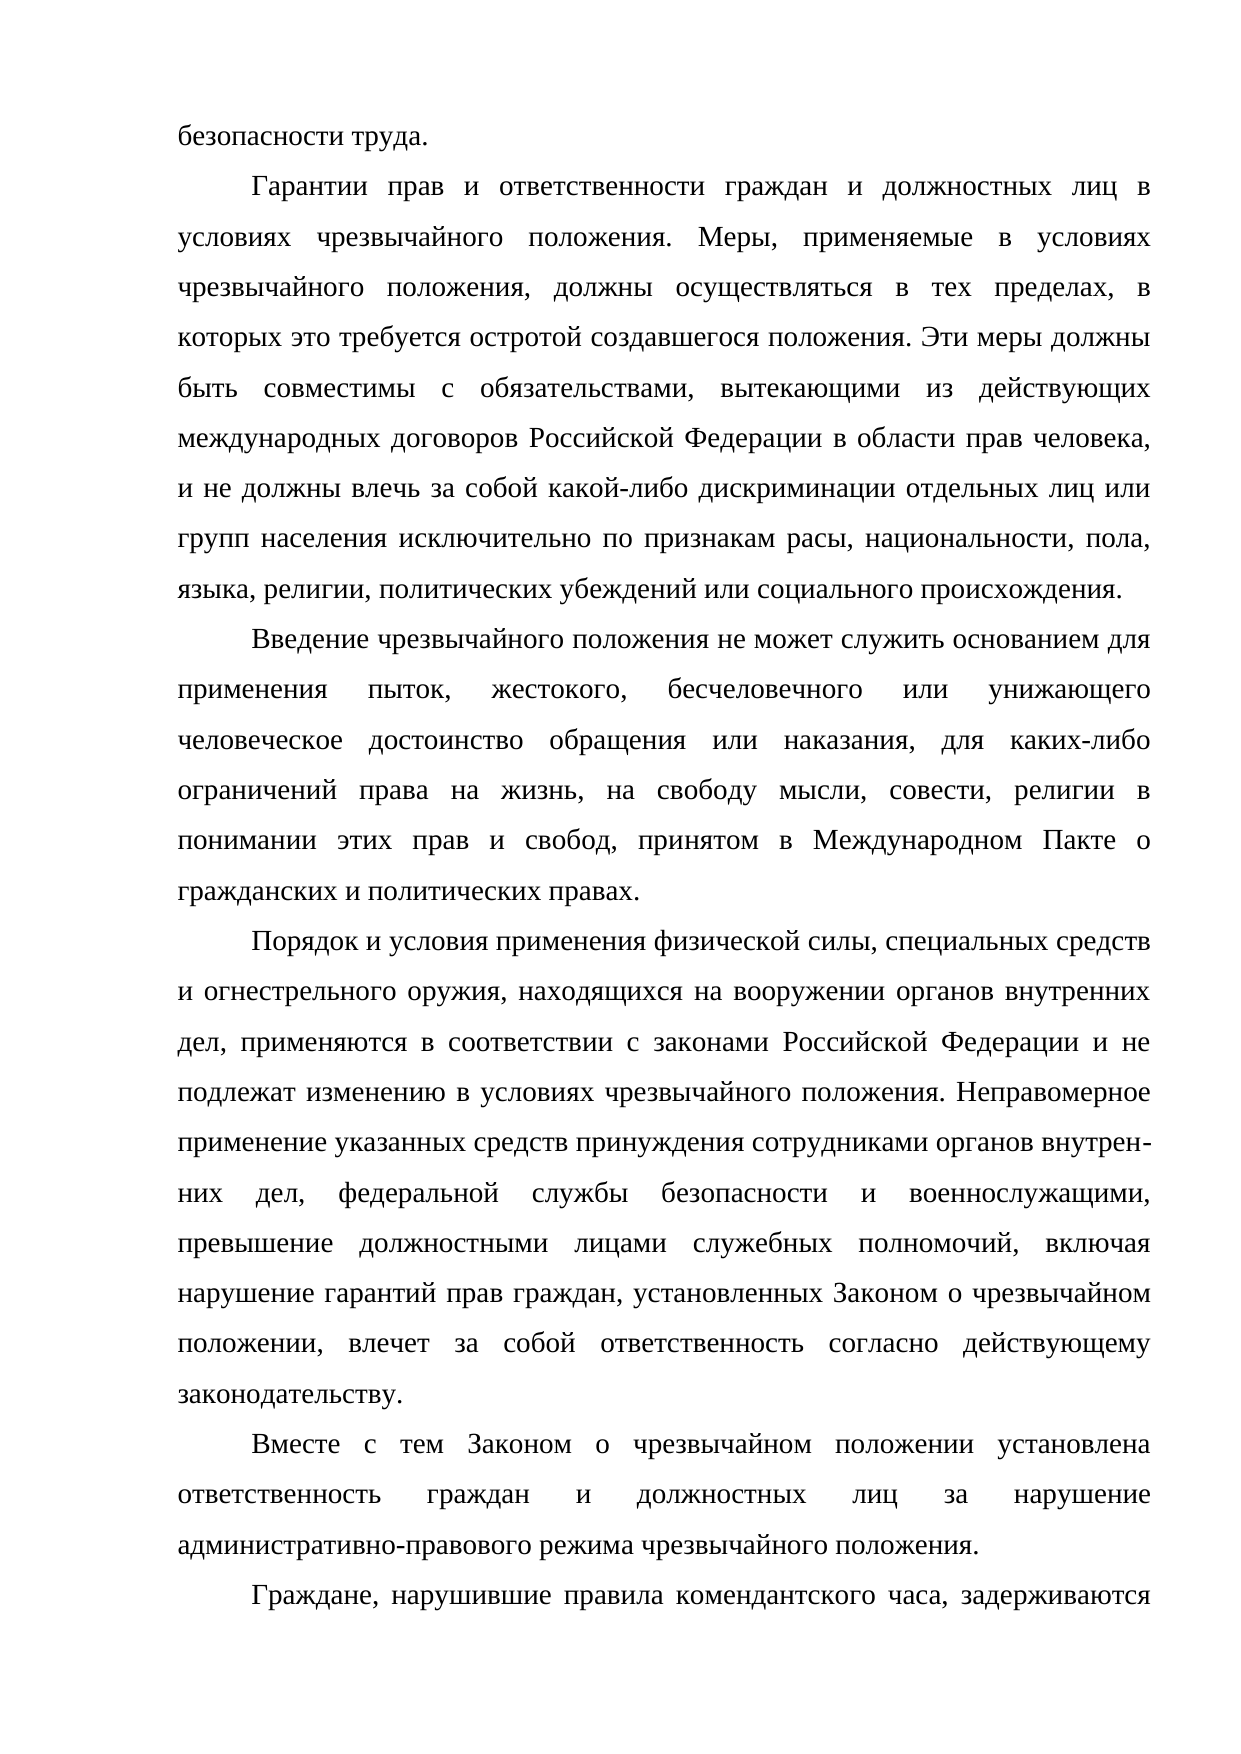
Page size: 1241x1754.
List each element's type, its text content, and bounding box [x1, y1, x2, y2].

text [177, 118, 1152, 152]
text Введение чрезвычайного положения не может служить основанием для применения пыток, жестокого, бесчеловечного или унижающего человеческое достоинство обращения или наказания, для каких-либо ограничений права на жизнь, на свободу мысли, совести, религии в понимании этих прав и свобод, принятом в Международном Пакте о гражданских и политических правах. [177, 621, 1152, 906]
text Гарантии прав и ответственности граждан и должностных лиц в условиях чрезвычайного положения. Меры, применяемые в условиях чрезвычайного положения, должны осуществляться в тех пределах, в которых это требуется остротой создавшегося положения. Эти меры должны быть совместимы с обязательствами, вытекающими из действующих международных договоров Российской Федерации в области прав человека, и не должны влечь за собой какой-либо дискриминации отдельных лиц или групп населения исключительно по признакам расы, национальности, пола, языка, религии, политических убеждений или социального происхождения. [177, 168, 1152, 604]
text Порядок и условия применения физической силы, специальных средств и огнестрельного оружия, находящихся на вооружении органов внутренних дел, применяются в соответствии с законами Российской Федерации и не подлежат изменению в условиях чрезвычайного положения. Неправомерное применение указанных средств принуждения сотрудниками органов внутренних дел, федеральной службы безопасности и военнослужащими, превышение должностными лицами служебных полномочий, включая нарушение гарантий прав граждан, установленных Законом о чрезвычайном положении, влечет за собой ответственность согласно действующему законодательству. [177, 923, 1152, 1409]
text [177, 1577, 1152, 1611]
text Вместе с тем Законом о чрезвычайном положении установлена ответственность граждан и должностных лиц за нарушение административно-правового режима чрезвычайного положения. [177, 1426, 1152, 1560]
